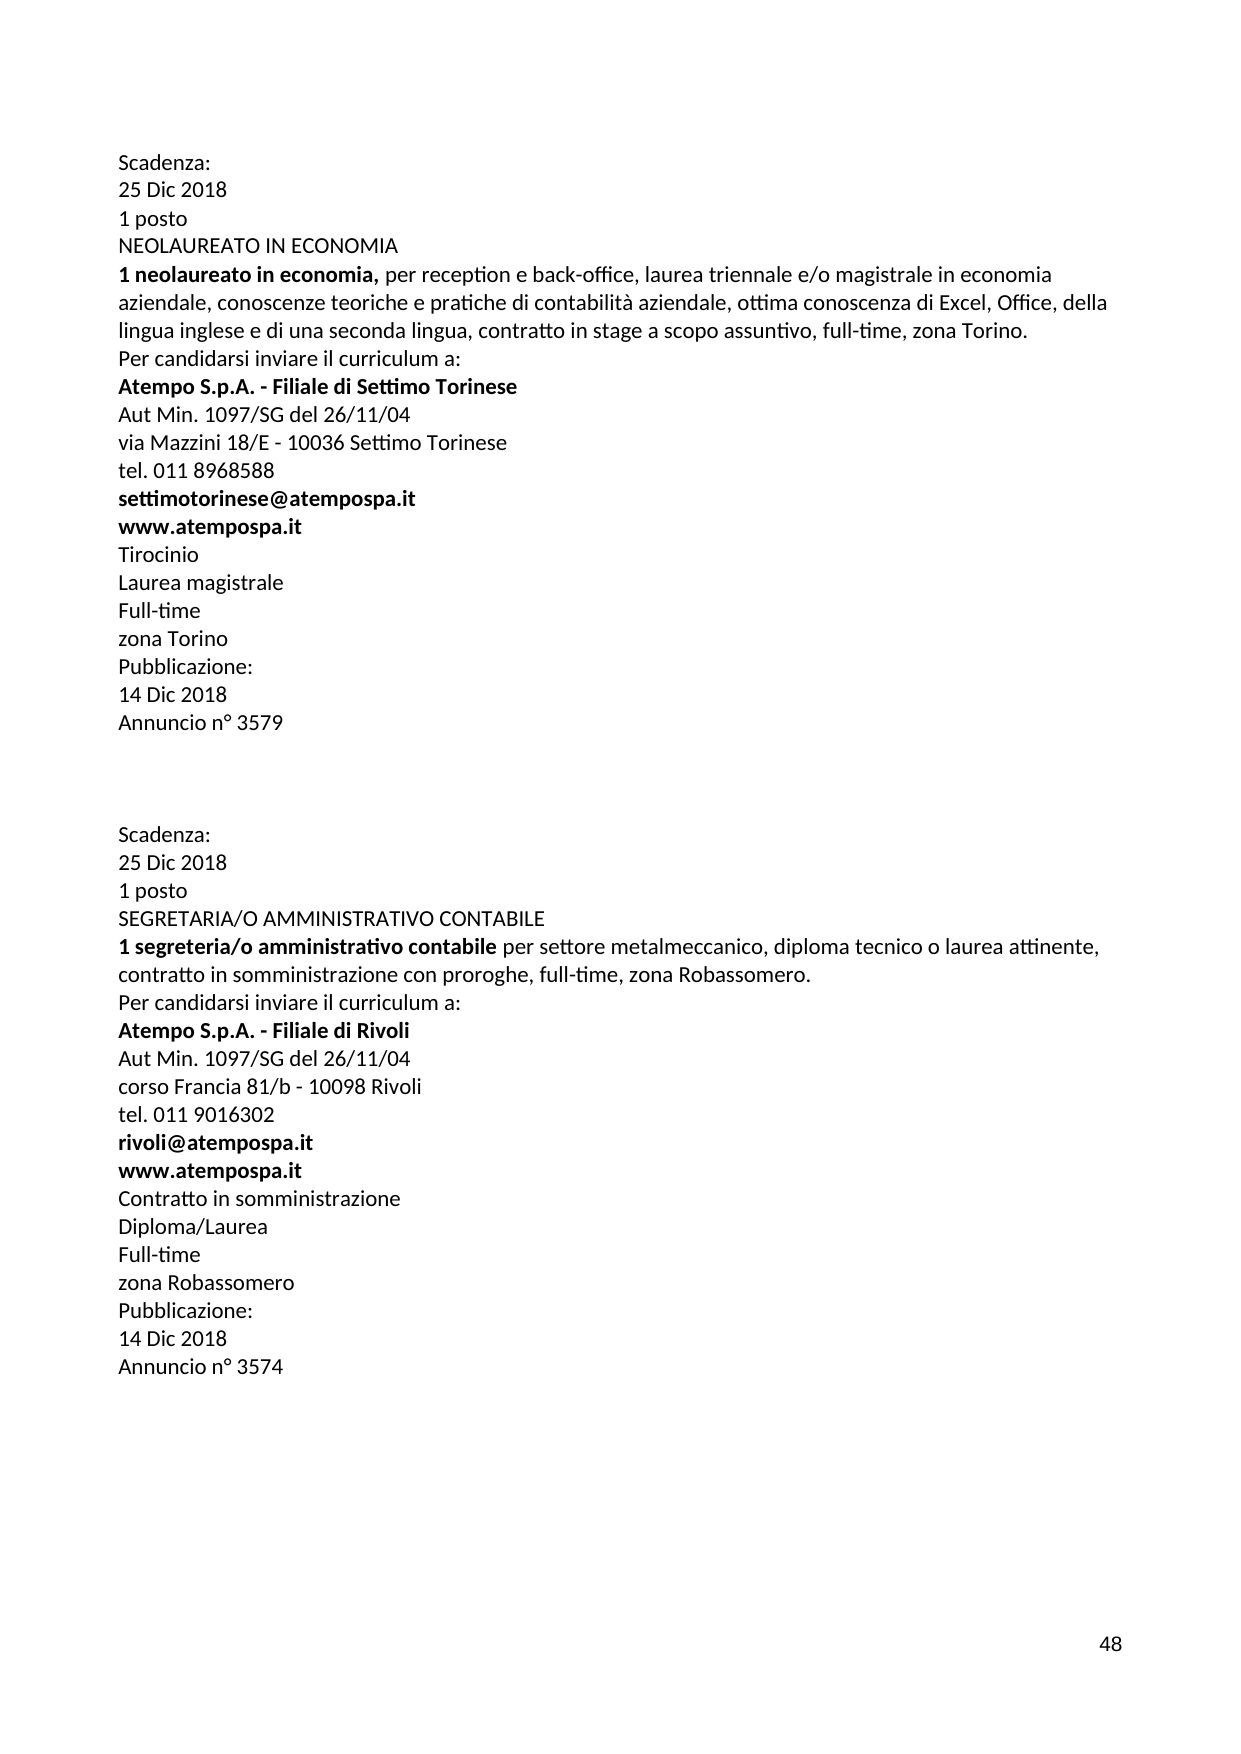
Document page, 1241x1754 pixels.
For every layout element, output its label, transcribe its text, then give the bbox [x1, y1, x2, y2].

text zona Robassomero [118, 1268, 1122, 1296]
text 25 Dic 2018 [118, 848, 1122, 876]
text Diploma/Laurea [118, 1212, 1122, 1240]
text Pubblicazione: [118, 652, 1122, 680]
text Full-time [118, 1240, 1122, 1268]
text 25 Dic 2018 [118, 176, 1122, 204]
text 1 neolaureato in economia, per reception e back-office, laurea triennale e/o magistrale in economia aziendale, conoscenze teoriche e pratiche di contabilità aziendale, ottima conoscenza di Excel, Office, della lingua inglese e di una seconda lingua, contratto in stage a scopo assuntivo, full-time, zona Torino. [118, 260, 1122, 344]
text SEGRETARIA/O AMMINISTRATIVO CONTABILE [118, 904, 1122, 932]
text 14 Dic 2018 [118, 1324, 1122, 1352]
text 1 segreteria/o amministrativo contabile per settore metalmeccanico, diploma tecnico o laurea attinente, contratto in somministrazione con proroghe, full-time, zona Robassomero. [118, 932, 1122, 988]
text NEOLAUREATO IN ECONOMIA [118, 232, 1122, 260]
text Laurea magistrale [118, 568, 1122, 596]
text Scadenza: [118, 820, 1122, 848]
text Annuncio n° 3579 [118, 708, 1122, 736]
text Annuncio n° 3574 [118, 1352, 1122, 1381]
text Per candidarsi inviare il curriculum a: Atempo S.p.A. - Filiale di Settimo Torinese Aut Min. 1097/SG del 26/11/04 via Mazzini 18/E - 10036 Settimo Torinese tel. 011 8968588 settimotorinese@atempospa.it www.atempospa.it [118, 344, 1122, 540]
text Scadenza: [118, 148, 1122, 176]
text Full-time [118, 596, 1122, 624]
text Per candidarsi inviare il curriculum a: Atempo S.p.A. - Filiale di Rivoli Aut Min. 1097/SG del 26/11/04 corso Francia 81/b - 10098 Rivoli tel. 011 9016302 rivoli@atempospa.it www.atempospa.it [118, 988, 1122, 1184]
text Tirocinio [118, 540, 1122, 568]
text 14 Dic 2018 [118, 680, 1122, 708]
text Pubblicazione: [118, 1296, 1122, 1324]
text 1 posto [118, 204, 1122, 232]
text zona Torino [118, 624, 1122, 652]
text Contratto in somministrazione [118, 1184, 1122, 1212]
text 1 posto [118, 876, 1122, 904]
